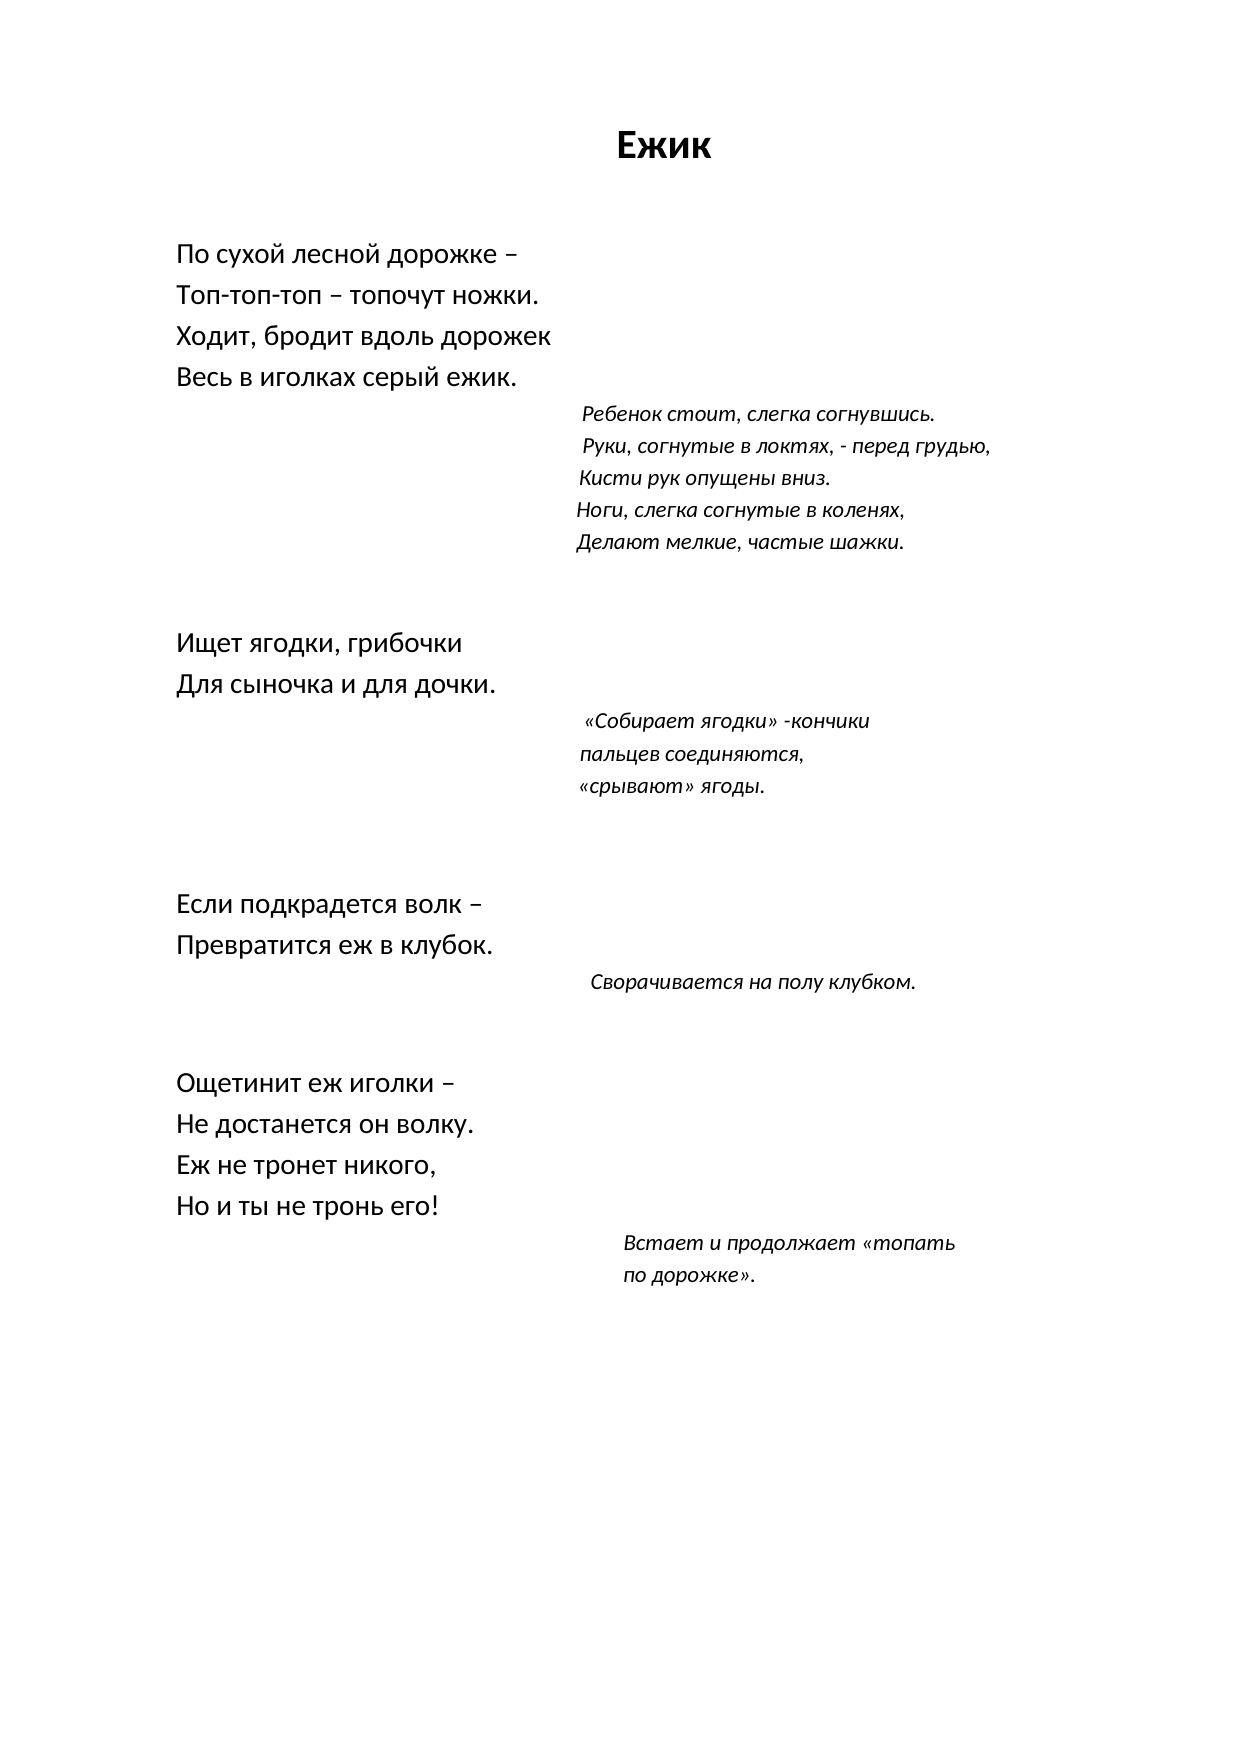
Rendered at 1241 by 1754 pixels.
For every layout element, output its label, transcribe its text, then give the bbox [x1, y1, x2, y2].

list Ходит, бродит вдоль дорожек [176, 317, 1152, 352]
list Ищет ягодки, грибочки [176, 624, 1152, 660]
list Руки, согнутые в локтях, - перед грудью, [176, 431, 1152, 459]
list «срывают» ягоды. [176, 771, 1152, 799]
list Кисти рук опущены вниз. [176, 463, 1152, 491]
list По сухой лесной дорожке – [176, 235, 1152, 271]
list Еж не тронет никого, [176, 1146, 1152, 1181]
list пальцев соединяются, [176, 739, 1152, 767]
list Топ-топ-топ – топочут ножки. [176, 276, 1152, 312]
list Весь в иголках серый ежик. [176, 358, 1152, 393]
list Сворачивается на полу клубком. [176, 967, 1152, 995]
list Если подкрадется волк – [176, 886, 1152, 921]
list Для сыночка и для дочки. [176, 665, 1152, 701]
list Ощетинит еж иголки – [176, 1064, 1152, 1099]
list Делают мелкие, частые шажки. [176, 527, 1152, 556]
list по дорожке». [176, 1260, 1152, 1288]
list Превратится еж в клубок. [176, 926, 1152, 962]
list Ребенок стоит, слегка согнувшись. [176, 399, 1152, 427]
list «Собирает ягодки» -кончики [176, 706, 1152, 734]
list Не достанется он волку. [176, 1105, 1152, 1141]
list Ежик [176, 118, 1152, 169]
list Ноги, слегка согнутые в коленях, [176, 495, 1152, 523]
list Встает и продолжает «топать [176, 1228, 1152, 1256]
list Но и ты не тронь его! [176, 1187, 1152, 1222]
